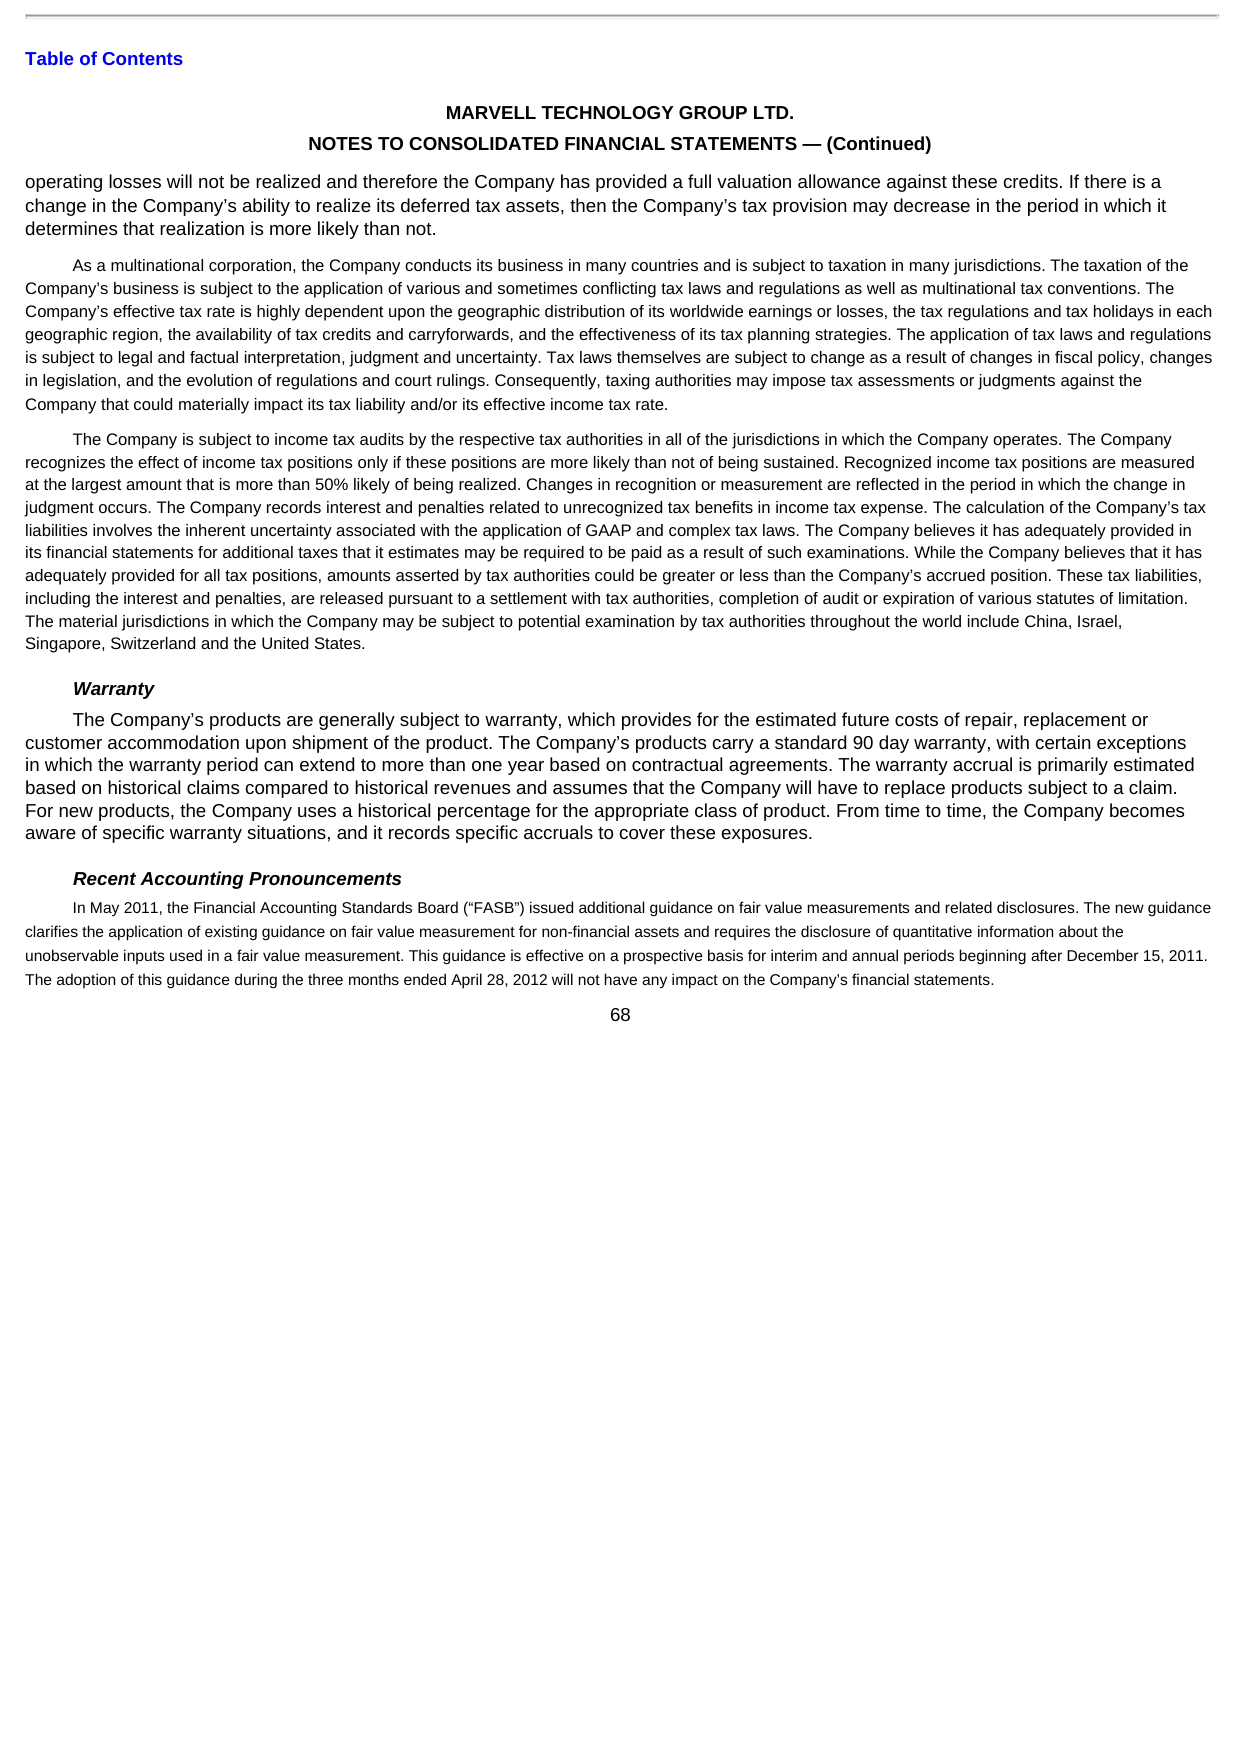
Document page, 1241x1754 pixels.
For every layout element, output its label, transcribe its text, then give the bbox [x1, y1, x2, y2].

picture [23, 14, 1220, 21]
text In May 2011, the Financial Accounting Standards Board (“FASB”) issued additional guidance on fair value measurements and related disclosures. The new guidance clarifies the application of existing guidance on fair value measurement for non-financial assets and requires the disclosure of quantitative information about the unobservable inputs used in a fair value measurement. This guidance is effective on a prospective basis for interim and annual periods beginning after December 15, 2011. The adoption of this guidance during the three months ended April 28, 2012 will not have any impact on the Company’s financial statements. [25, 899, 1213, 989]
text NOTES TO CONSOLIDATED FINANCIAL STATEMENTS — (Continued) [25, 133, 1215, 154]
text 68 [25, 1004, 1215, 1026]
text As a multinational corporation, the Company conducts its business in many countries and is subject to taxation in many jurisdictions. The taxation of the Company’s business is subject to the application of various and sometimes conflicting tax laws and regulations as well as multinational tax conventions. The Company’s effective tax rate is highly dependent upon the geographic distribution of its worldwide earnings or losses, the tax regulations and tax holidays in each geographic region, the availability of tax credits and carryforwards, and the effectiveness of its tax planning strategies. The application of tax laws and regulations is subject to legal and factual interpretation, judgment and uncertainty. Tax laws themselves are subject to change as a result of changes in fiscal policy, changes in legislation, and the evolution of regulations and court rulings. Consequently, taxing authorities may impose tax assessments or judgments against the Company that could materially impact its tax liability and/or its effective income tax rate. [25, 256, 1213, 413]
text The Company’s products are generally subject to warranty, which provides for the estimated future costs of repair, replacement or customer accommodation upon shipment of the product. The Company’s products carry a standard 90 day warranty, with certain exceptions in which the warranty period can extend to more than one year based on contractual agreements. The warranty accrual is primarily estimated based on historical claims compared to historical revenues and assumes that the Company will have to replace products subject to a claim. For new products, the Company uses a historical percentage for the appropriate class of product. From time to time, the Company becomes aware of specific warranty situations, and it records specific accruals to cover these exposures. [25, 709, 1203, 843]
text Table of Contents [25, 48, 1213, 69]
text operating losses will not be realized and therefore the Company has provided a full valuation allowance against these credits. If there is a change in the Company’s ability to realize its deferred tax assets, then the Company’s tax provision may decrease in the period in which it determines that realization is more likely than not. [25, 171, 1192, 239]
text MARVELL TECHNOLOGY GROUP LTD. [25, 102, 1215, 123]
text Recent Accounting Pronouncements [73, 868, 1213, 889]
text Warranty [73, 678, 1213, 699]
text The Company is subject to income tax audits by the respective tax authorities in all of the jurisdictions in which the Company operates. The Company recognizes the effect of income tax positions only if these positions are more likely than not of being sustained. Recognized income tax positions are measured at the largest amount that is more than 50% likely of being realized. Changes in recognition or measurement are reflected in the period in which the change in judgment occurs. The Company records interest and penalties related to unrecognized tax benefits in income tax expense. The calculation of the Company’s tax liabilities involves the inherent uncertainty associated with the application of GAAP and complex tax laws. The Company believes it has adequately provided in its financial statements for additional taxes that it estimates may be required to be paid as a result of such examinations. While the Company believes that it has adequately provided for all tax positions, amounts asserted by tax authorities could be greater or less than the Company’s accrued position. These tax liabilities, including the interest and penalties, are released pursuant to a settlement with tax authorities, completion of audit or expiration of various statutes of limitation. The material jurisdictions in which the Company may be subject to potential examination by tax authorities throughout the world include China, Israel, Singapore, Switzerland and the United States. [25, 430, 1207, 653]
